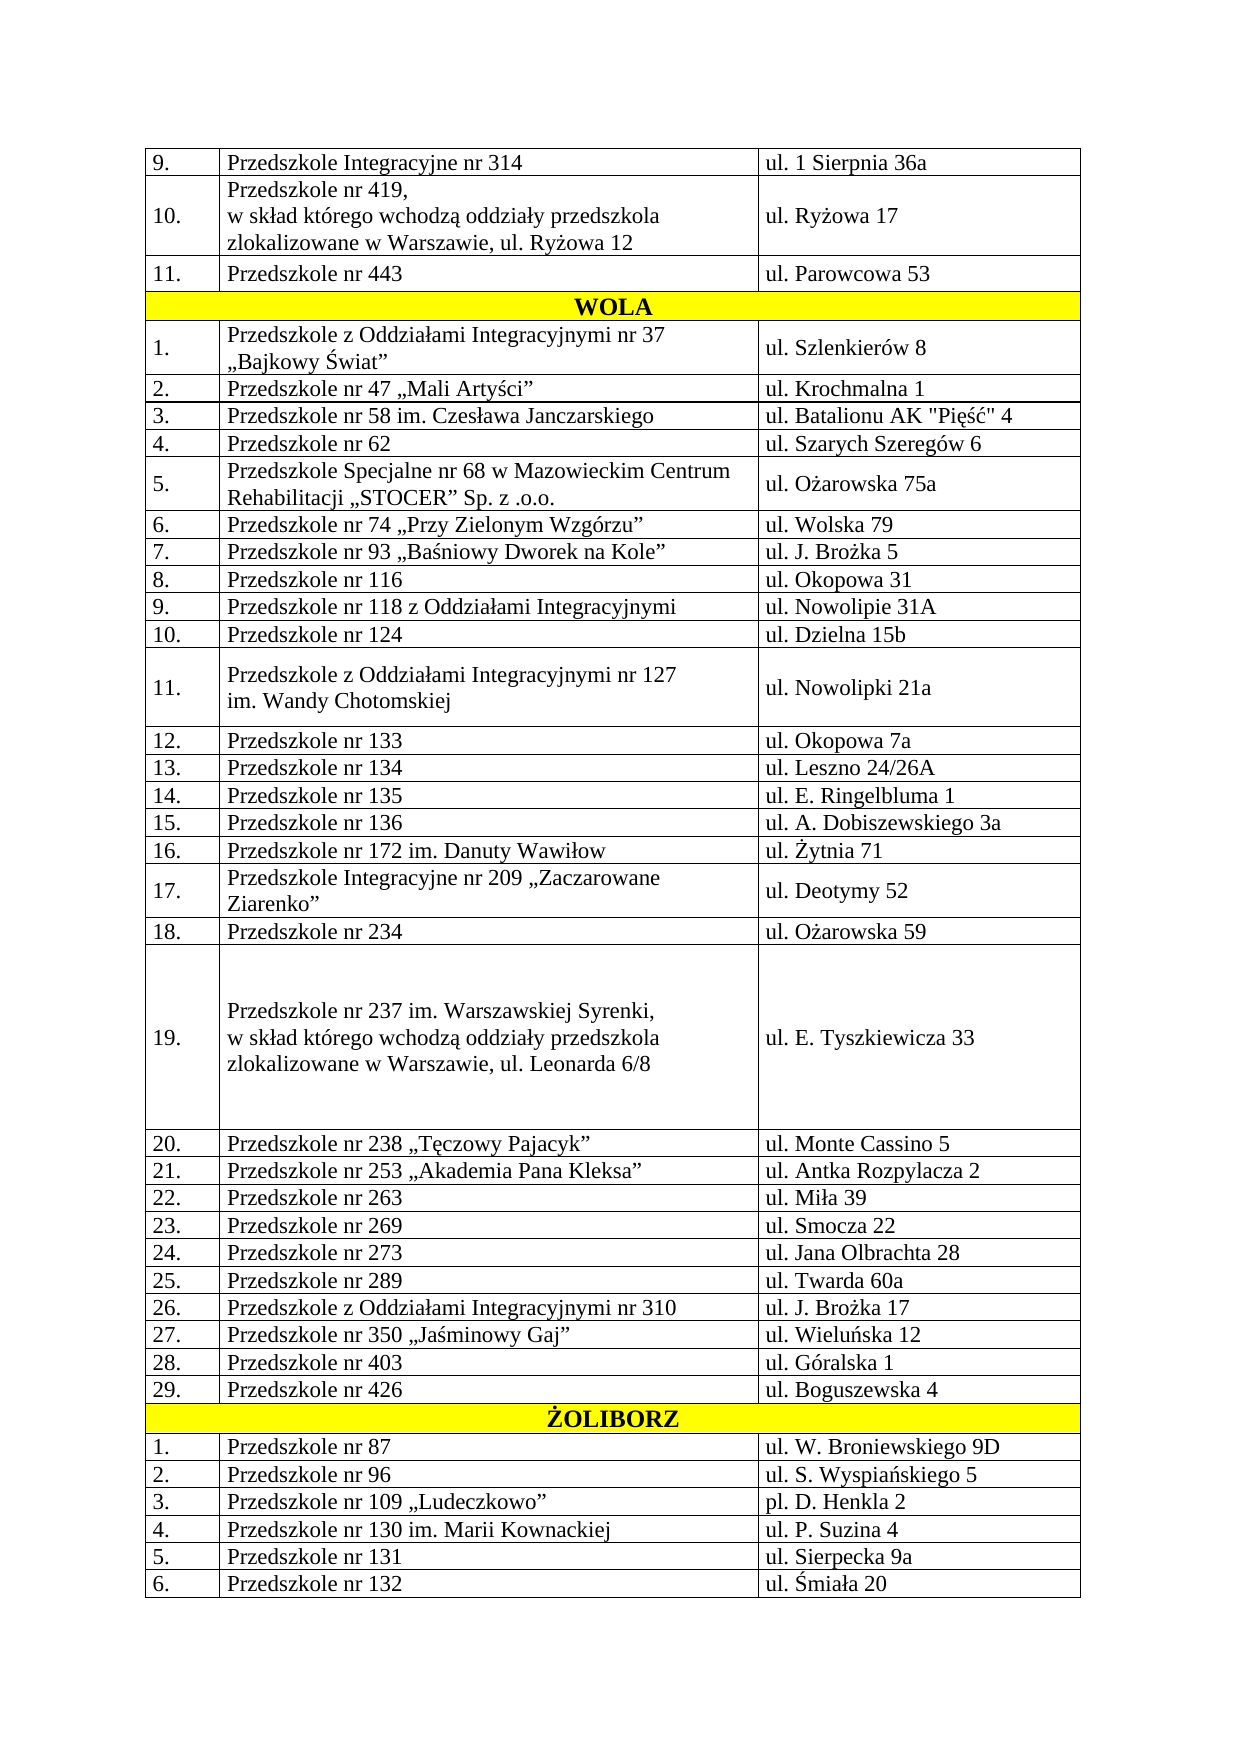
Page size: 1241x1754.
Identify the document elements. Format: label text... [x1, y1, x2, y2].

table_cell ul. Ryżowa 17 [759, 176, 1080, 255]
table_cell 6. [146, 1570, 219, 1597]
table_cell Przedszkole Specjalne nr 68 w Mazowieckim Centrum Rehabilitacji „STOCER” Sp. z .o.o. [220, 457, 758, 510]
table_cell Przedszkole nr 116 [220, 566, 758, 592]
table_cell ul. Jana Olbrachta 28 [759, 1239, 1080, 1266]
table_cell Przedszkole nr 109 „Ludeczkowo” [220, 1488, 758, 1514]
table_cell Przedszkole nr 136 [220, 809, 758, 836]
table_cell ul. J. Brożka 5 [759, 539, 1080, 565]
table_cell ul. Wolska 79 [759, 511, 1080, 537]
table_cell ul. A. Dobiszewskiego 3a [759, 809, 1080, 836]
table_cell ul. Wieluńska 12 [759, 1321, 1080, 1348]
table_cell 9. [146, 149, 219, 175]
table_cell 16. [146, 837, 219, 863]
table_cell 11. [146, 648, 219, 726]
table_cell 10. [146, 176, 219, 255]
table_cell Przedszkole z Oddziałami Integracyjnymi nr 37 „Bajkowy Świat” [220, 321, 758, 374]
table_cell ul. Okopowa 31 [759, 566, 1080, 592]
table_cell ul. Twarda 60a [759, 1267, 1080, 1293]
table_cell Przedszkole nr 253 „Akademia Pana Kleksa” [220, 1157, 758, 1183]
table_cell Przedszkole nr 131 [220, 1543, 758, 1569]
table_cell ul. J. Brożka 17 [759, 1294, 1080, 1320]
table_cell Przedszkole Integracyjne nr 209 „Zaczarowane Ziarenko” [220, 864, 758, 917]
table_cell ul. 1 Sierpnia 36a [759, 149, 1080, 175]
table_cell 28. [146, 1349, 219, 1375]
table_cell ul. Ożarowska 75a [759, 457, 1080, 510]
table_cell ul. P. Suzina 4 [759, 1516, 1080, 1542]
table_cell Przedszkole nr 263 [220, 1185, 758, 1211]
table_cell ul. Boguszewska 4 [759, 1376, 1080, 1403]
table_cell Przedszkole nr 289 [220, 1267, 758, 1293]
table_cell 13. [146, 755, 219, 781]
table_cell Przedszkole nr 443 [220, 256, 758, 291]
table_cell ul. Batalionu AK "Pięść" 4 [759, 403, 1080, 429]
table_cell Przedszkole nr 62 [220, 430, 758, 456]
table_cell 2. [146, 1461, 219, 1487]
table_cell Przedszkole nr 130 im. Marii Kownackiej [220, 1516, 758, 1542]
table_cell 18. [146, 918, 219, 944]
table_cell 8. [146, 566, 219, 592]
table_cell Przedszkole z Oddziałami Integracyjnymi nr 310 [220, 1294, 758, 1320]
table_cell 1. [146, 1434, 219, 1460]
table_cell Przedszkole Integracyjne nr 314 [220, 149, 758, 175]
table_cell Przedszkole nr 87 [220, 1434, 758, 1460]
table_cell WOLA [146, 292, 1080, 320]
table_cell 29. [146, 1376, 219, 1403]
table_cell Przedszkole nr 269 [220, 1212, 758, 1238]
table_cell ul. Nowolipki 21a [759, 648, 1080, 726]
table_cell 6. [146, 511, 219, 537]
table_cell 2. [146, 375, 219, 401]
table_cell ul. Góralska 1 [759, 1349, 1080, 1375]
table_cell ul. S. Wyspiańskiego 5 [759, 1461, 1080, 1487]
table_cell 17. [146, 864, 219, 917]
table_cell Przedszkole nr 134 [220, 755, 758, 781]
table_cell ul. Nowolipie 31A [759, 593, 1080, 619]
table_cell ul. Deotymy 52 [759, 864, 1080, 917]
table_cell 24. [146, 1239, 219, 1266]
table_cell Przedszkole nr 133 [220, 727, 758, 753]
table_cell 3. [146, 1488, 219, 1514]
table_cell 26. [146, 1294, 219, 1320]
table_cell 5. [146, 1543, 219, 1569]
table_cell Przedszkole nr 419, w skład którego wchodzą oddziały przedszkola zlokalizowane w Warszawie, ul. Ryżowa 12 [220, 176, 758, 255]
table_cell 12. [146, 727, 219, 753]
table_cell Przedszkole nr 96 [220, 1461, 758, 1487]
table_cell 1. [146, 321, 219, 374]
table_cell Przedszkole nr 237 im. Warszawskiej Syrenki, w skład którego wchodzą oddziały przedszkola zlokalizowane w Warszawie, ul. Leonarda 6/8 [220, 945, 758, 1129]
table_cell ul. Krochmalna 1 [759, 375, 1080, 401]
table_cell 4. [146, 1516, 219, 1542]
table_cell Przedszkole nr 238 „Tęczowy Pajacyk” [220, 1130, 758, 1156]
table_cell Przedszkole nr 47 „Mali Artyści” [220, 375, 758, 401]
table_cell 7. [146, 539, 219, 565]
table_cell Przedszkole nr 135 [220, 782, 758, 808]
table_cell Przedszkole nr 273 [220, 1239, 758, 1266]
table_cell ul. W. Broniewskiego 9D [759, 1434, 1080, 1460]
table_cell Przedszkole nr 403 [220, 1349, 758, 1375]
table_cell Przedszkole nr 234 [220, 918, 758, 944]
table_cell Przedszkole nr 74 „Przy Zielonym Wzgórzu” [220, 511, 758, 537]
table_cell 11. [146, 256, 219, 291]
table_cell Przedszkole nr 124 [220, 621, 758, 647]
table_cell Przedszkole nr 58 im. Czesława Janczarskiego [220, 403, 758, 429]
table_cell ŻOLIBORZ [146, 1404, 1080, 1432]
table_cell ul. Szlenkierów 8 [759, 321, 1080, 374]
table_cell ul. Ożarowska 59 [759, 918, 1080, 944]
table_cell 4. [146, 430, 219, 456]
table_cell ul. Monte Cassino 5 [759, 1130, 1080, 1156]
table_cell 5. [146, 457, 219, 510]
table_cell Przedszkole nr 172 im. Danuty Wawiłow [220, 837, 758, 863]
table_cell ul. E. Ringelbluma 1 [759, 782, 1080, 808]
table_cell 9. [146, 593, 219, 619]
table_cell Przedszkole z Oddziałami Integracyjnymi nr 127 im. Wandy Chotomskiej [220, 648, 758, 726]
table_cell ul. E. Tyszkiewicza 33 [759, 945, 1080, 1129]
table_cell ul. Sierpecka 9a [759, 1543, 1080, 1569]
table_cell ul. Dzielna 15b [759, 621, 1080, 647]
table_cell 19. [146, 945, 219, 1129]
table_cell 23. [146, 1212, 219, 1238]
table_cell ul. Żytnia 71 [759, 837, 1080, 863]
table_cell 25. [146, 1267, 219, 1293]
table_cell 14. [146, 782, 219, 808]
table_cell Przedszkole nr 93 „Baśniowy Dworek na Kole” [220, 539, 758, 565]
table_cell 21. [146, 1157, 219, 1183]
table_cell Przedszkole nr 132 [220, 1570, 758, 1597]
table_cell Przedszkole nr 118 z Oddziałami Integracyjnymi [220, 593, 758, 619]
table_cell Przedszkole nr 350 „Jaśminowy Gaj” [220, 1321, 758, 1348]
table_cell ul. Szarych Szeregów 6 [759, 430, 1080, 456]
table_cell ul. Smocza 22 [759, 1212, 1080, 1238]
table_cell ul. Parowcowa 53 [759, 256, 1080, 291]
table_cell ul. Leszno 24/26A [759, 755, 1080, 781]
table_cell 3. [146, 403, 219, 429]
table_cell 15. [146, 809, 219, 836]
table_cell 22. [146, 1185, 219, 1211]
table_cell 10. [146, 621, 219, 647]
table_cell pl. D. Henkla 2 [759, 1488, 1080, 1514]
table_cell ul. Śmiała 20 [759, 1570, 1080, 1597]
table_cell ul. Miła 39 [759, 1185, 1080, 1211]
table_cell 27. [146, 1321, 219, 1348]
table_cell 20. [146, 1130, 219, 1156]
table_cell ul. Okopowa 7a [759, 727, 1080, 753]
table_cell Przedszkole nr 426 [220, 1376, 758, 1403]
table_cell ul. Antka Rozpylacza 2 [759, 1157, 1080, 1183]
